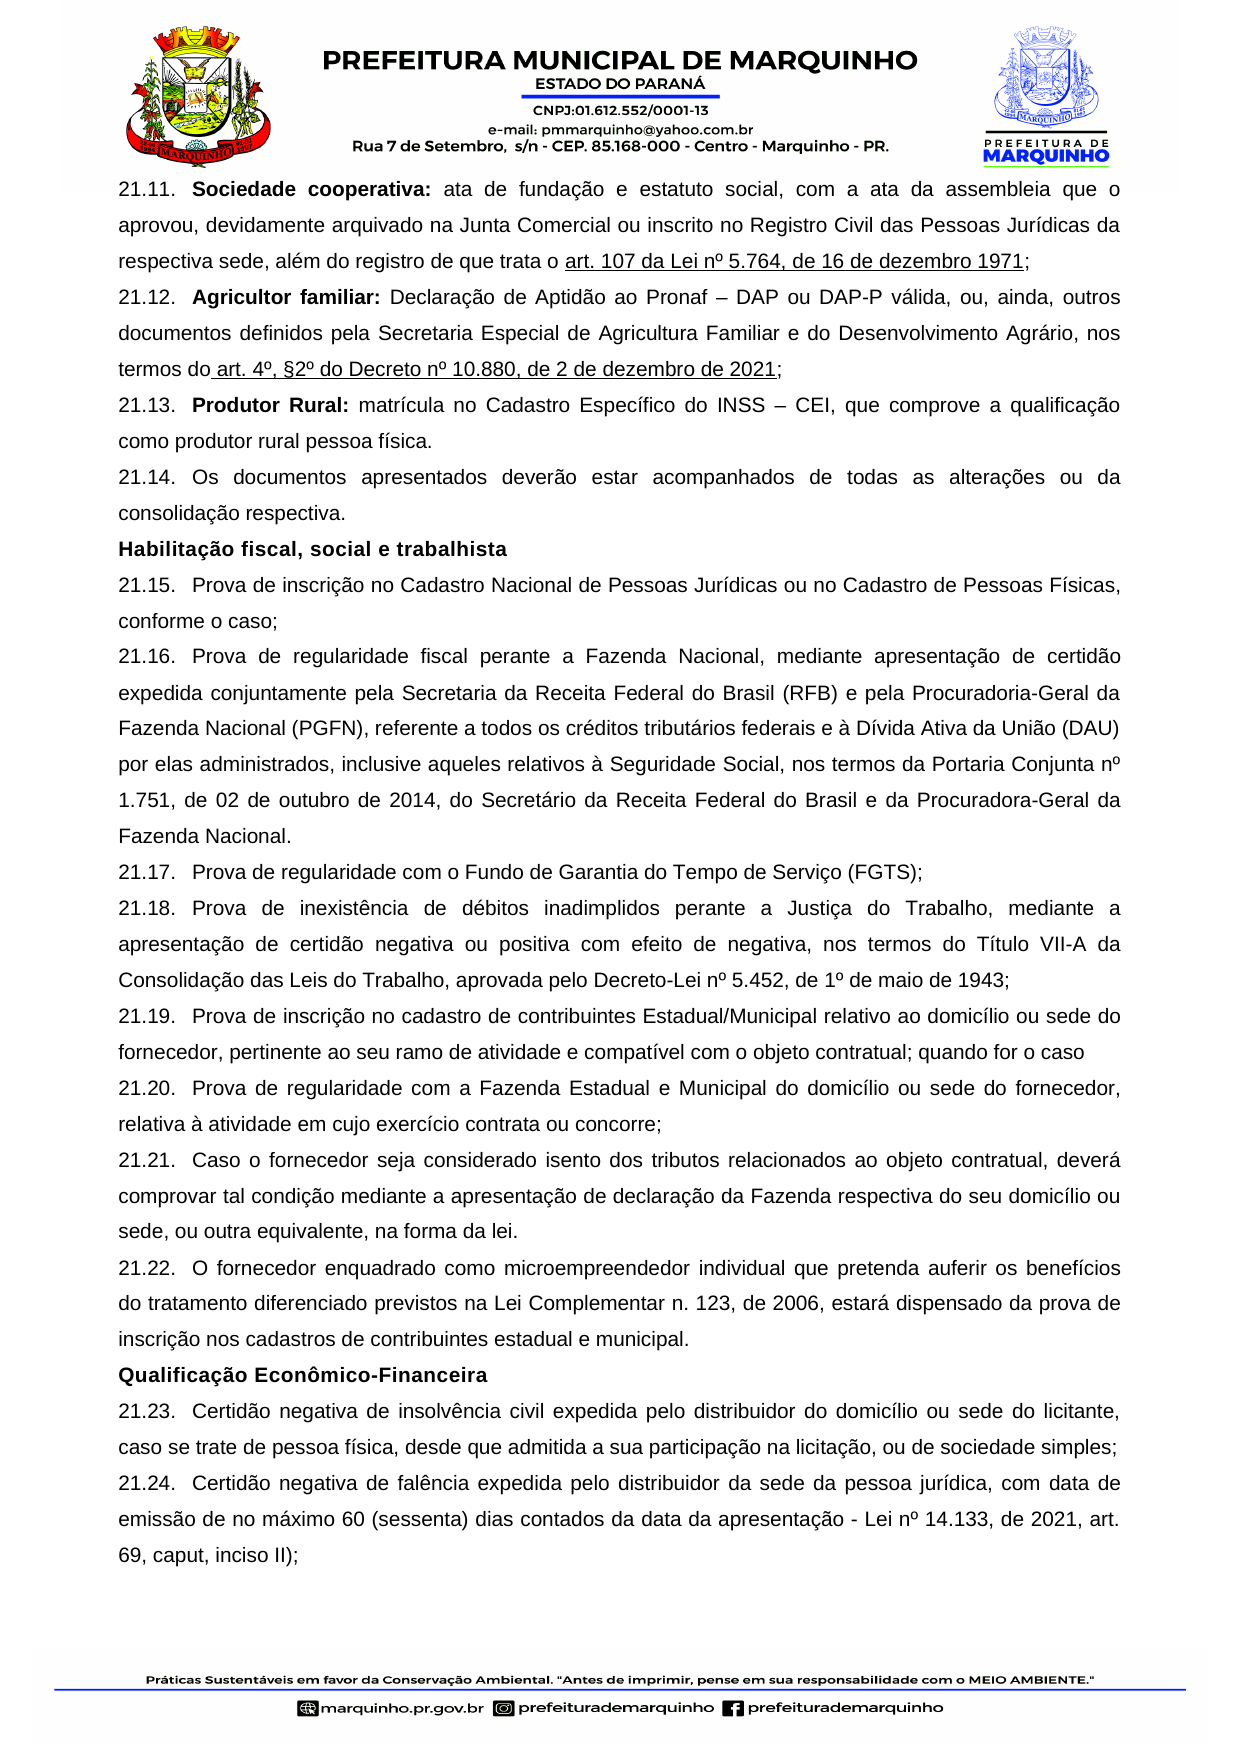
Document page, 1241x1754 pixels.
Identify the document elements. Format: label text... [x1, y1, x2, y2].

text Habilitação fiscal, social e trabalhista [118, 537, 1122, 561]
text Certidão negativa de falência expedida pelo distribuidor da sede da pessoa jurídica, com data de emissão de no máximo 60 (sessenta) dias contados da data da apresentação - Lei nº 14.133, de 2021, art. 69, caput, inciso II); [118, 1471, 1122, 1567]
text Caso o fornecedor seja considerado isento dos tributos relacionados ao objeto contratual, deverá comprovar tal condição mediante a apresentação de declaração da Fazenda respectiva do seu domicílio ou sede, ou outra equivalente, na forma da lei. [118, 1147, 1122, 1243]
text Produtor Rural: matrícula no Cadastro Específico do INSS – CEI, que comprove a qualificação como produtor rural pessoa física. [118, 393, 1122, 453]
text Prova de regularidade fiscal perante a Fazenda Nacional, mediante apresentação de certidão expedida conjuntamente pela Secretaria da Receita Federal do Brasil (RFB) e pela Procuradoria-Geral da Fazenda Nacional (PGFN), referente a todos os créditos tributários federais e à Dívida Ativa da União (DAU) por elas administrados, inclusive aqueles relativos à Seguridade Social, nos termos da Portaria Conjunta nº 1.751, de 02 de outubro de 2014, do Secretário da Receita Federal do Brasil e da Procuradora-Geral da Fazenda Nacional. [118, 644, 1122, 848]
text Sociedade cooperativa: ata de fundação e estatuto social, com a ata da assembleia que o aprovou, devidamente arquivado na Junta Comercial ou inscrito no Registro Civil das Pessoas Jurídicas da respectiva sede, além do registro de que trata o art. 107 da Lei nº 5.764, de 16 de dezembro 1971; [118, 177, 1122, 273]
text Prova de inscrição no Cadastro Nacional de Pessoas Jurídicas ou no Cadastro de Pessoas Físicas, conforme o caso; [118, 572, 1122, 632]
text Prova de regularidade com a Fazenda Estadual e Municipal do domicílio ou sede do fornecedor, relativa à atividade em cujo exercício contrata ou concorre; [118, 1076, 1122, 1136]
text Prova de regularidade com o Fundo de Garantia do Tempo de Serviço (FGTS); [118, 860, 1122, 884]
text Certidão negativa de insolvência civil expedida pelo distribuidor do domicílio ou sede do licitante, caso se trate de pessoa física, desde que admitida a sua participação na licitação, ou de sociedade simples; [118, 1399, 1122, 1459]
picture [30, 1647, 1210, 1742]
text Os documentos apresentados deverão estar acompanhados de todas as alterações ou da consolidação respectiva. [118, 465, 1122, 524]
text O fornecedor enquadrado como microempreendedor individual que pretenda auferir os benefícios do tratamento diferenciado previstos na Lei Complementar n. 123, de 2006, estará dispensado da prova de inscrição nos cadastros de contribuintes estadual e municipal. [118, 1255, 1122, 1351]
text Agricultor familiar: Declaração de Aptidão ao Pronaf – DAP ou DAP-P válida, ou, ainda, outros documentos definidos pela Secretaria Especial de Agricultura Familiar e do Desenvolvimento Agrário, nos termos do art. 4º, §2º do Decreto nº 10.880, de 2 de dezembro de 2021; [118, 285, 1122, 381]
text Qualificação Econômico-Financeira [118, 1363, 1122, 1387]
text Prova de inscrição no cadastro de contribuintes Estadual/Municipal relativo ao domicílio ou sede do fornecedor, pertinente ao seu ramo de atividade e compatível com o objeto contratual; quando for o caso [118, 1004, 1122, 1064]
text Prova de inexistência de débitos inadimplidos perante a Justiça do Trabalho, mediante a apresentação de certidão negativa ou positiva com efeito de negativa, nos termos do Título VII-A da Consolidação das Leis do Trabalho, aprovada pelo Decreto-Lei nº 5.452, de 1º de maio de 1943; [118, 896, 1122, 992]
picture [60, 0, 1181, 191]
